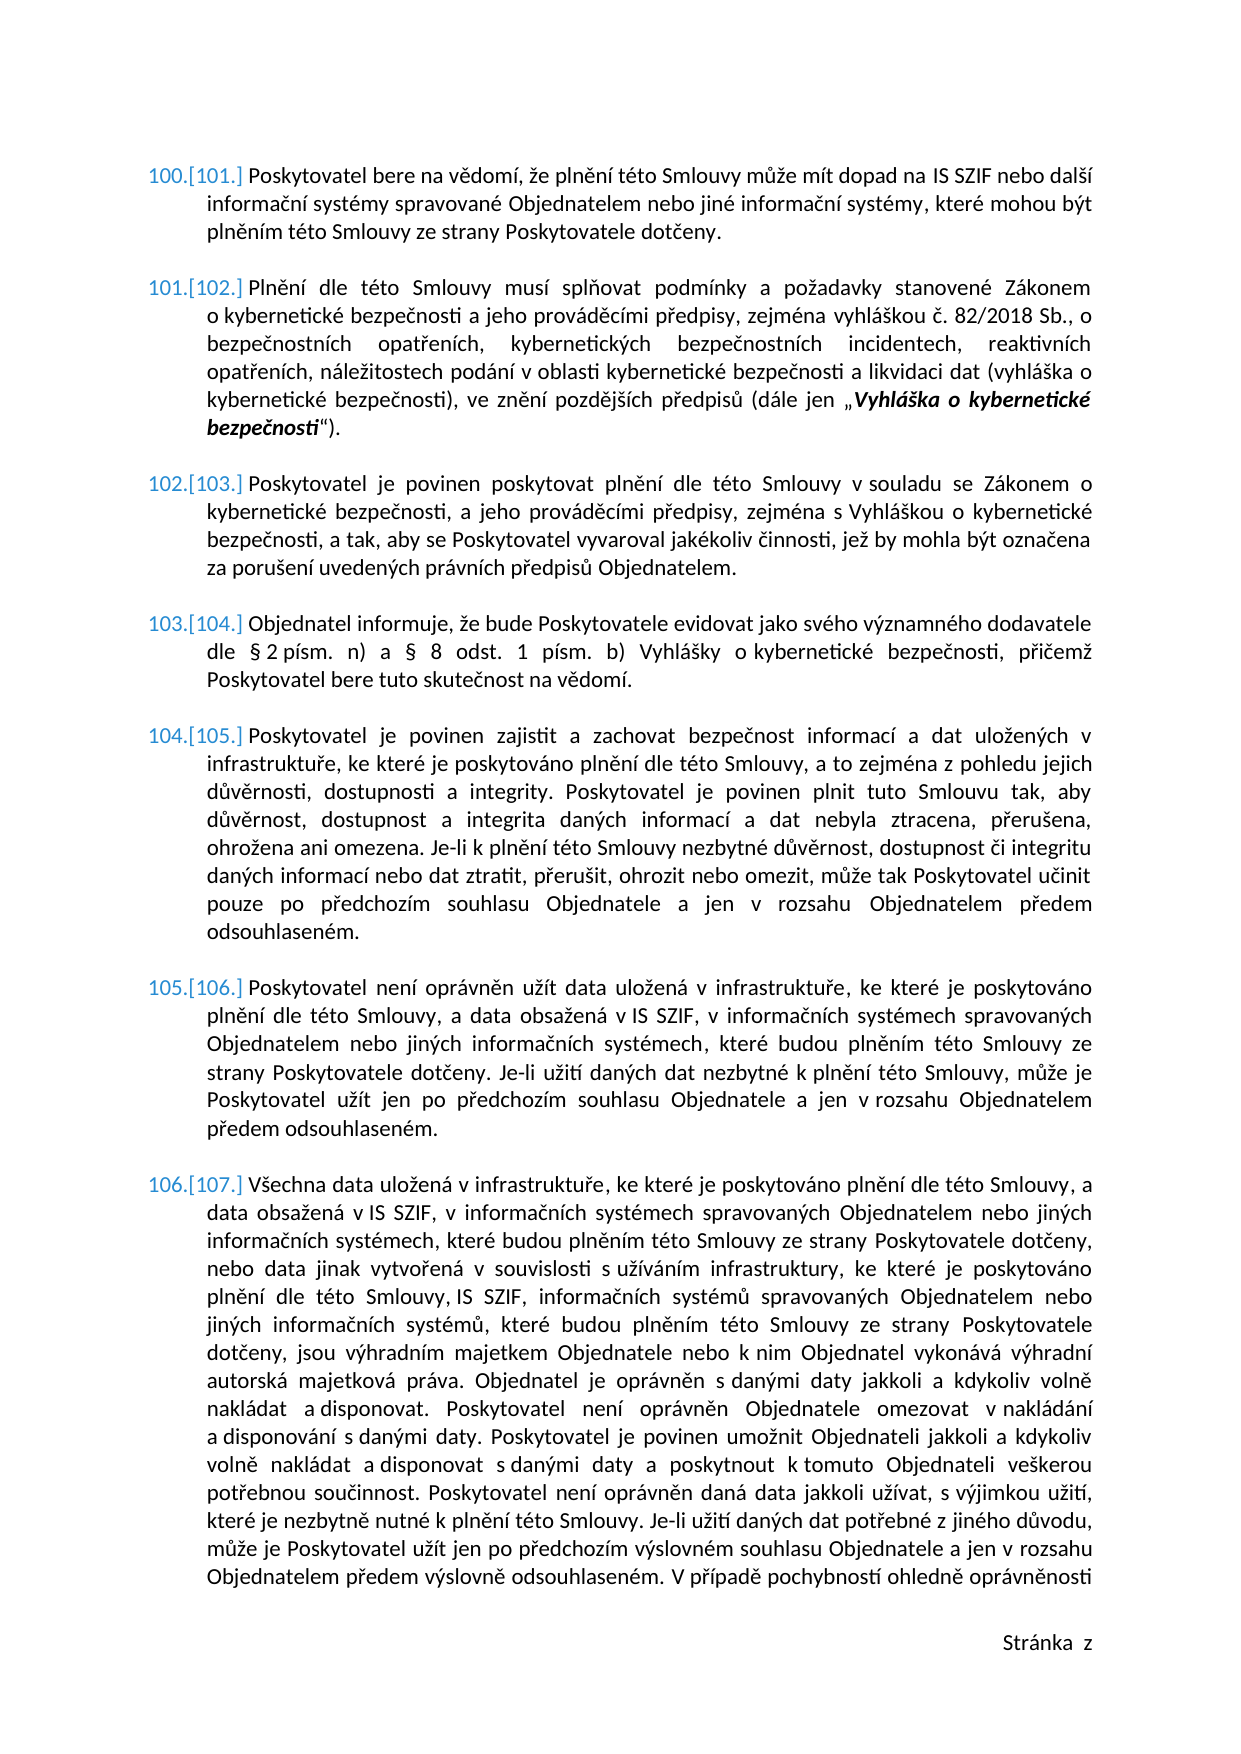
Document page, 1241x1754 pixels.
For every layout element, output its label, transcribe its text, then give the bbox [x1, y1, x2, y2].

text Plnění dle této Smlouvy musí splňovat podmínky a požadavky stanovené Zákonem o kybernetické bezpečnosti a jeho prováděcími předpisy, zejména vyhláškou č. 82/2018 Sb., o bezpečnostních opatřeních, kybernetických bezpečnostních incidentech, reaktivních opatřeních, náležitostech podání v oblasti kybernetické bezpečnosti a likvidaci dat (vyhláška o kybernetické bezpečnosti), ve znění pozdějších předpisů (dále jen „Vyhláška o kybernetické bezpečnosti“). [148, 273, 1093, 441]
text Poskytovatel není oprávněn užít data uložená v infrastruktuře, ke které je poskytováno plnění dle této Smlouvy, a data obsažená v IS SZIF, v informačních systémech spravovaných Objednatelem nebo jiných informačních systémech, které budou plněním této Smlouvy ze strany Poskytovatele dotčeny. Je-li užití daných dat nezbytné k plnění této Smlouvy, může je Poskytovatel užít jen po předchozím souhlasu Objednatele a jen v rozsahu Objednatelem předem odsouhlaseném. [148, 973, 1093, 1142]
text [148, 1170, 1093, 1590]
text Poskytovatel je povinen zajistit a zachovat bezpečnost informací a dat uložených v infrastruktuře, ke které je poskytováno plnění dle této Smlouvy, a to zejména z pohledu jejich důvěrnosti, dostupnosti a integrity. Poskytovatel je povinen plnit tuto Smlouvu tak, aby důvěrnost, dostupnost a integrita daných informací a dat nebyla ztracena, přerušena, ohrožena ani omezena. Je-li k plnění této Smlouvy nezbytné důvěrnost, dostupnost či integritu daných informací nebo dat ztratit, přerušit, ohrozit nebo omezit, může tak Poskytovatel učinit pouze po předchozím souhlasu Objednatele a jen v rozsahu Objednatelem předem odsouhlaseném. [148, 721, 1093, 946]
text Objednatel informuje, že bude Poskytovatele evidovat jako svého významného dodavatele dle § 2 písm. n) a § 8 odst. 1 písm. b) Vyhlášky o kybernetické bezpečnosti, přičemž Poskytovatel bere tuto skutečnost na vědomí. [148, 609, 1093, 693]
text Poskytovatel je povinen poskytovat plnění dle této Smlouvy v souladu se Zákonem o kybernetické bezpečnosti, a jeho prováděcími předpisy, zejména s Vyhláškou o kybernetické bezpečnosti, a tak, aby se Poskytovatel vyvaroval jakékoliv činnosti, jež by mohla být označena za porušení uvedených právních předpisů Objednatelem. [148, 469, 1093, 581]
text Poskytovatel bere na vědomí, že plnění této Smlouvy může mít dopad na IS SZIF nebo další informační systémy spravované Objednatelem nebo jiné informační systémy, které mohou být plněním této Smlouvy ze strany Poskytovatele dotčeny. [148, 161, 1093, 245]
